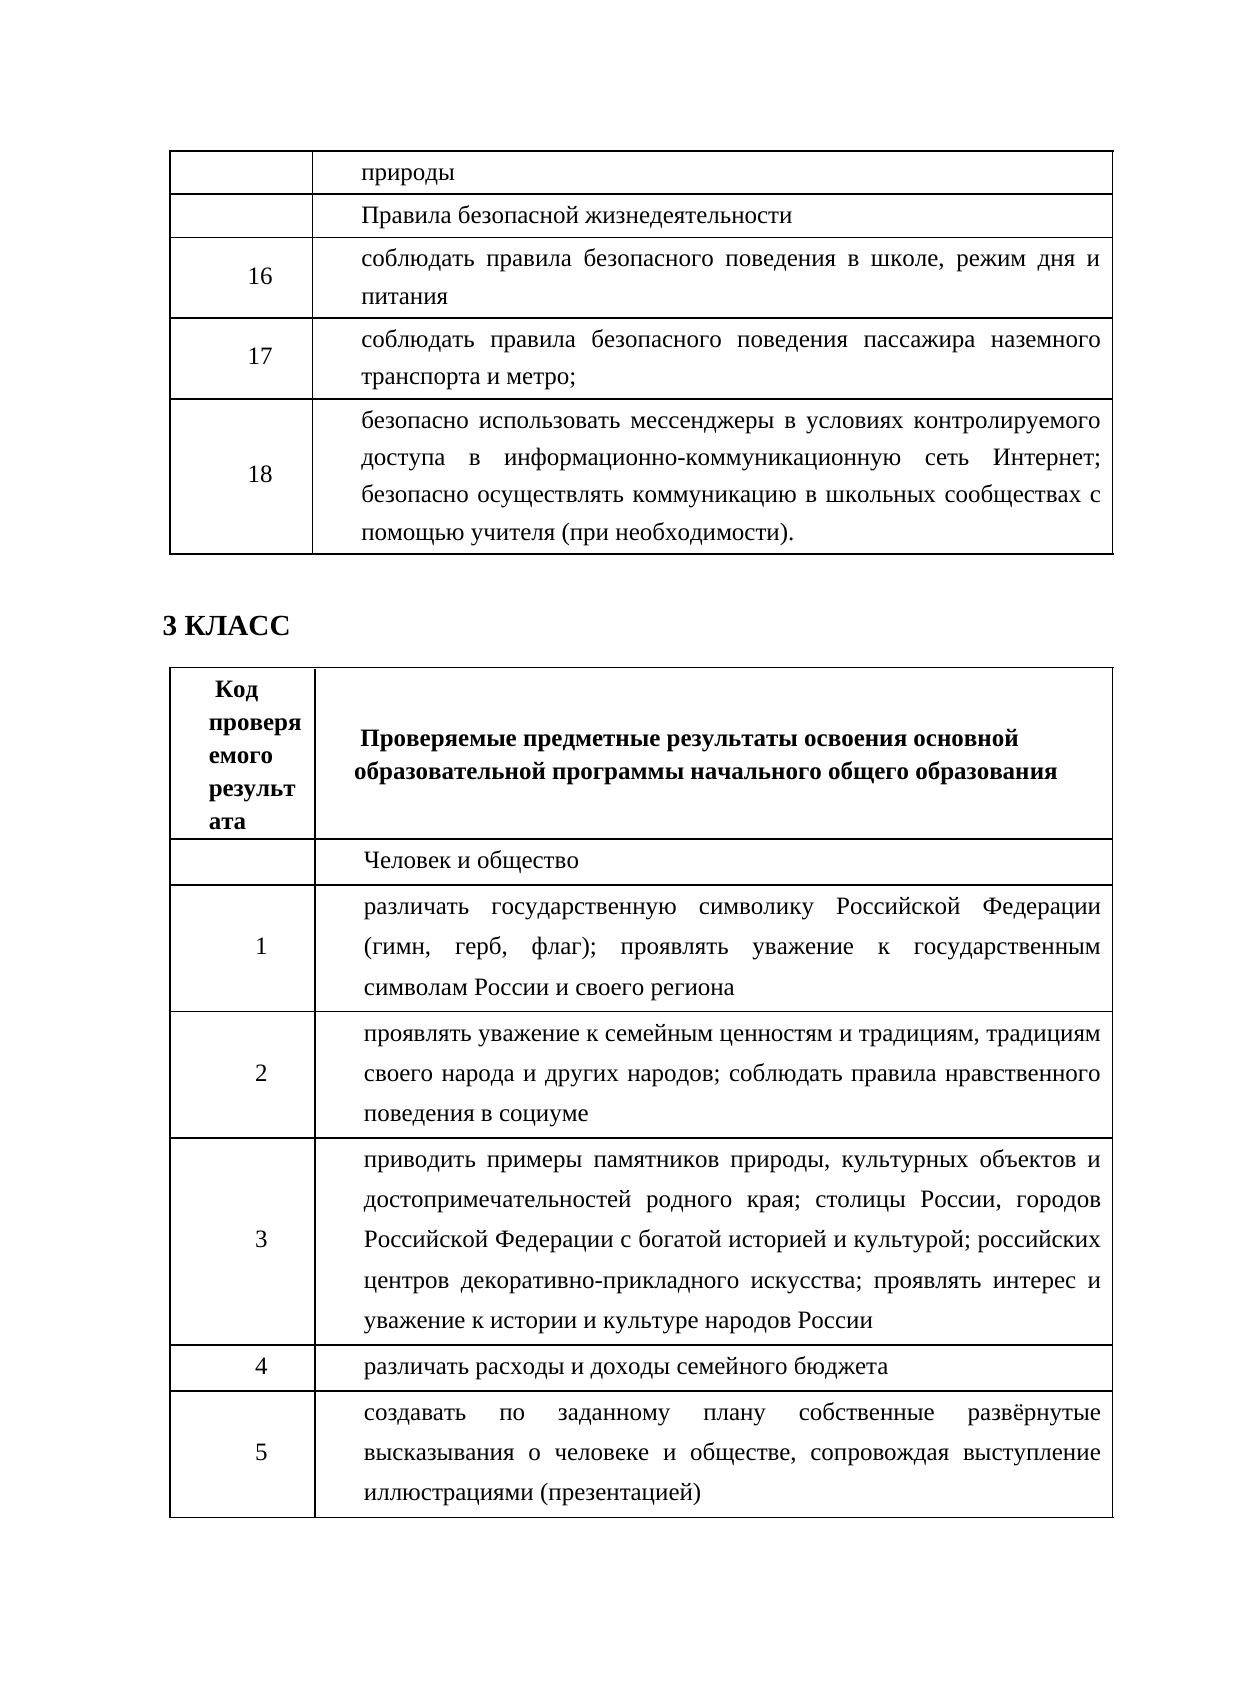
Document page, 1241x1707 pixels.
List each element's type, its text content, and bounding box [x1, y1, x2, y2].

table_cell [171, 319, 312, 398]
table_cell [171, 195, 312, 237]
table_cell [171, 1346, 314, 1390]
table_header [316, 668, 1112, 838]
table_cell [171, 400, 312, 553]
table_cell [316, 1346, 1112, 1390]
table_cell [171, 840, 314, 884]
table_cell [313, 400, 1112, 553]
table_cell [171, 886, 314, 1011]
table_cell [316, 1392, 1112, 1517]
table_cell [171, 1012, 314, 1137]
text 3 КЛАСС [162, 608, 1090, 641]
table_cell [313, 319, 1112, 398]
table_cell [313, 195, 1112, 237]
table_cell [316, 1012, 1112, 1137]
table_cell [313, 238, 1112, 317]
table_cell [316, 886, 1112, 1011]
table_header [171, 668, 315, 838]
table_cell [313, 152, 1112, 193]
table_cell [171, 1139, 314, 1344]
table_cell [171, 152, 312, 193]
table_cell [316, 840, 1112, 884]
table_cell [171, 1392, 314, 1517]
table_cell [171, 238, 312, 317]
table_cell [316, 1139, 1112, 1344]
